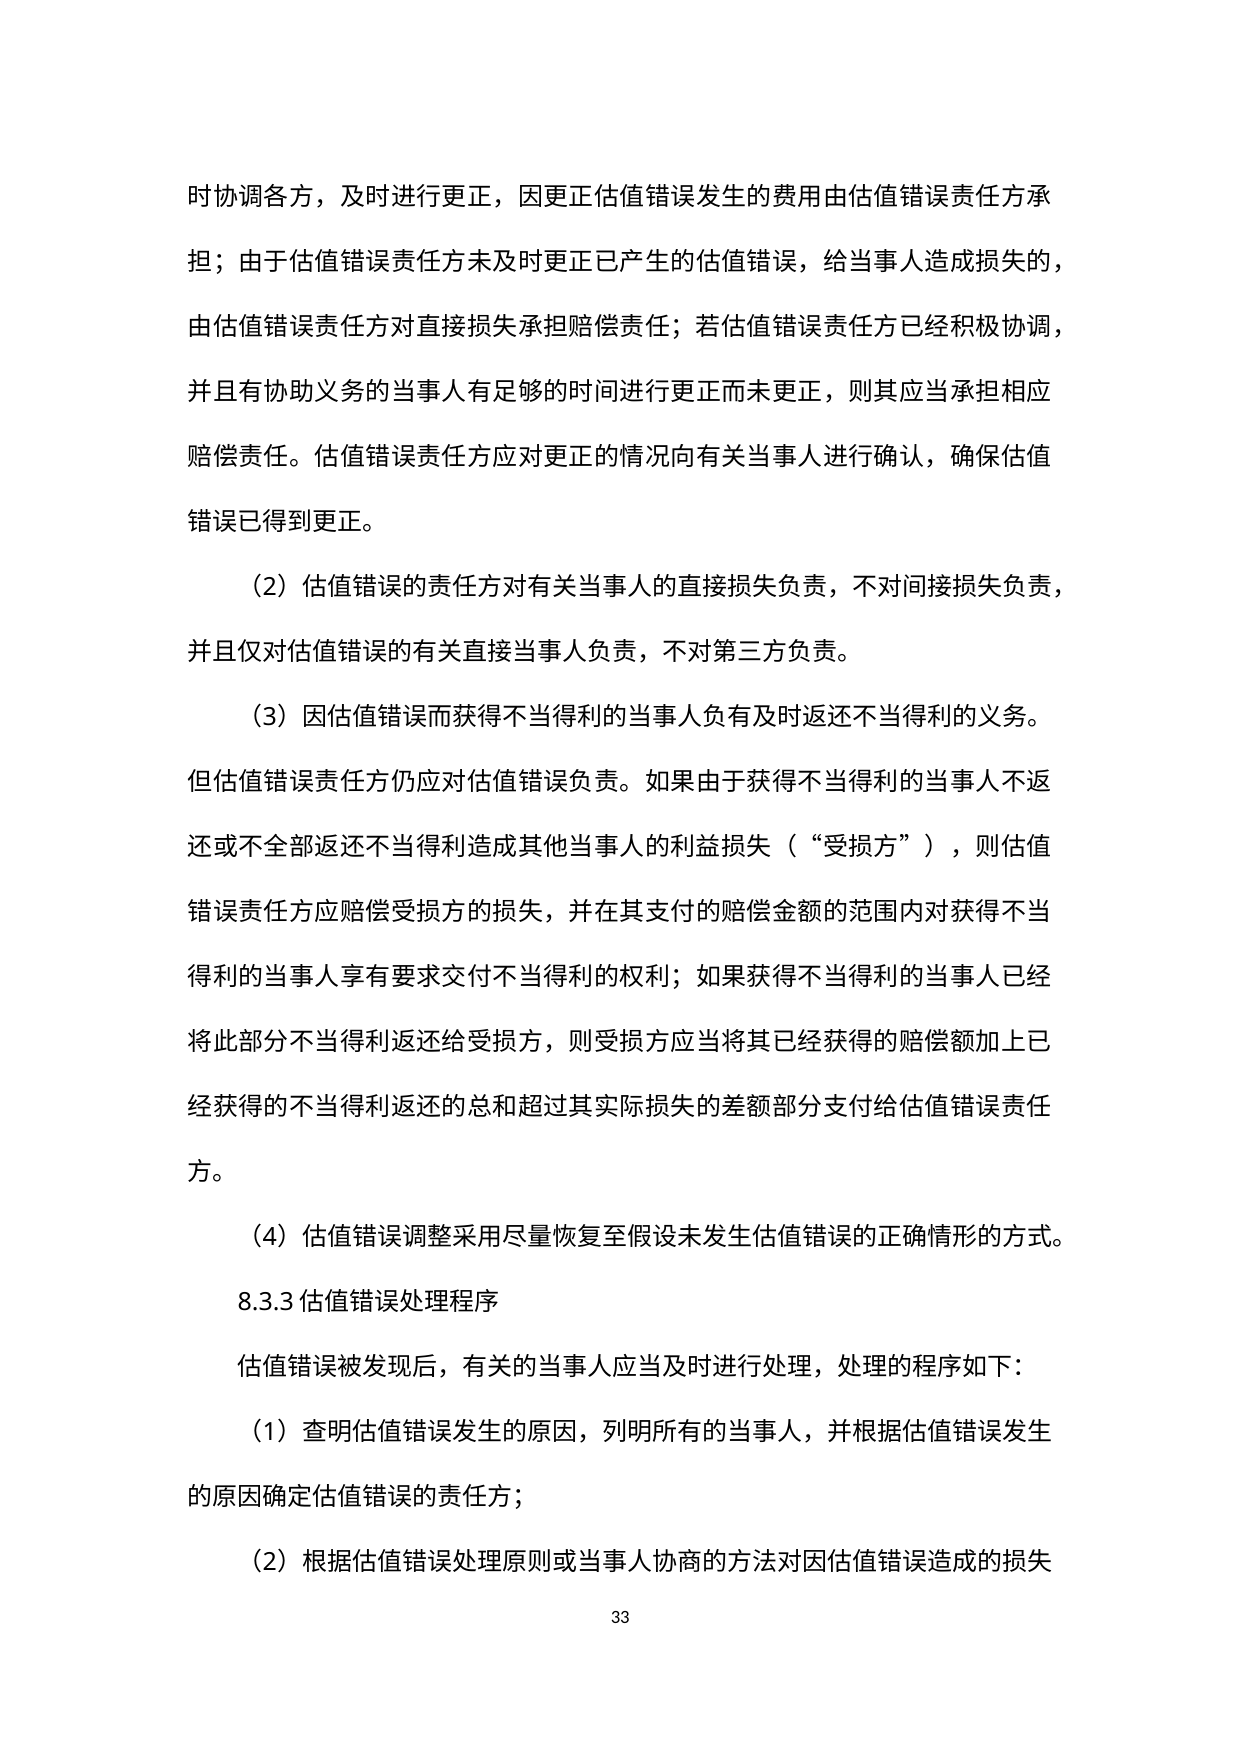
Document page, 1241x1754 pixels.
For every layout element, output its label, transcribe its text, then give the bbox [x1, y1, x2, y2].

text （1）查明估值错误发生的原因，列明所有的当事人，并根据估值错误发生的原因确定估值错误的责任方； [187, 1397, 1053, 1527]
text （2）估值错误的责任方对有关当事人的直接损失负责，不对间接损失负责，并且仅对估值错误的有关直接当事人负责，不对第三方负责。 [187, 552, 1053, 682]
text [187, 162, 1053, 552]
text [187, 1527, 1053, 1592]
text （4）估值错误调整采用尽量恢复至假设未发生估值错误的正确情形的方式。 [187, 1202, 1053, 1267]
text （3）因估值错误而获得不当得利的当事人负有及时返还不当得利的义务。但估值错误责任方仍应对估值错误负责。如果由于获得不当得利的当事人不返还或不全部返还不当得利造成其他当事人的利益损失（“受损方”），则估值错误责任方应赔偿受损方的损失，并在其支付的赔偿金额的范围内对获得不当得利的当事人享有要求交付不当得利的权利；如果获得不当得利的当事人已经将此部分不当得利返还给受损方，则受损方应当将其已经获得的赔偿额加上已经获得的不当得利返还的总和超过其实际损失的差额部分支付给估值错误责任方。 [187, 682, 1053, 1202]
text 估值错误被发现后，有关的当事人应当及时进行处理，处理的程序如下： [187, 1332, 1053, 1397]
text 8.3.3估值错误处理程序 [187, 1267, 1053, 1332]
